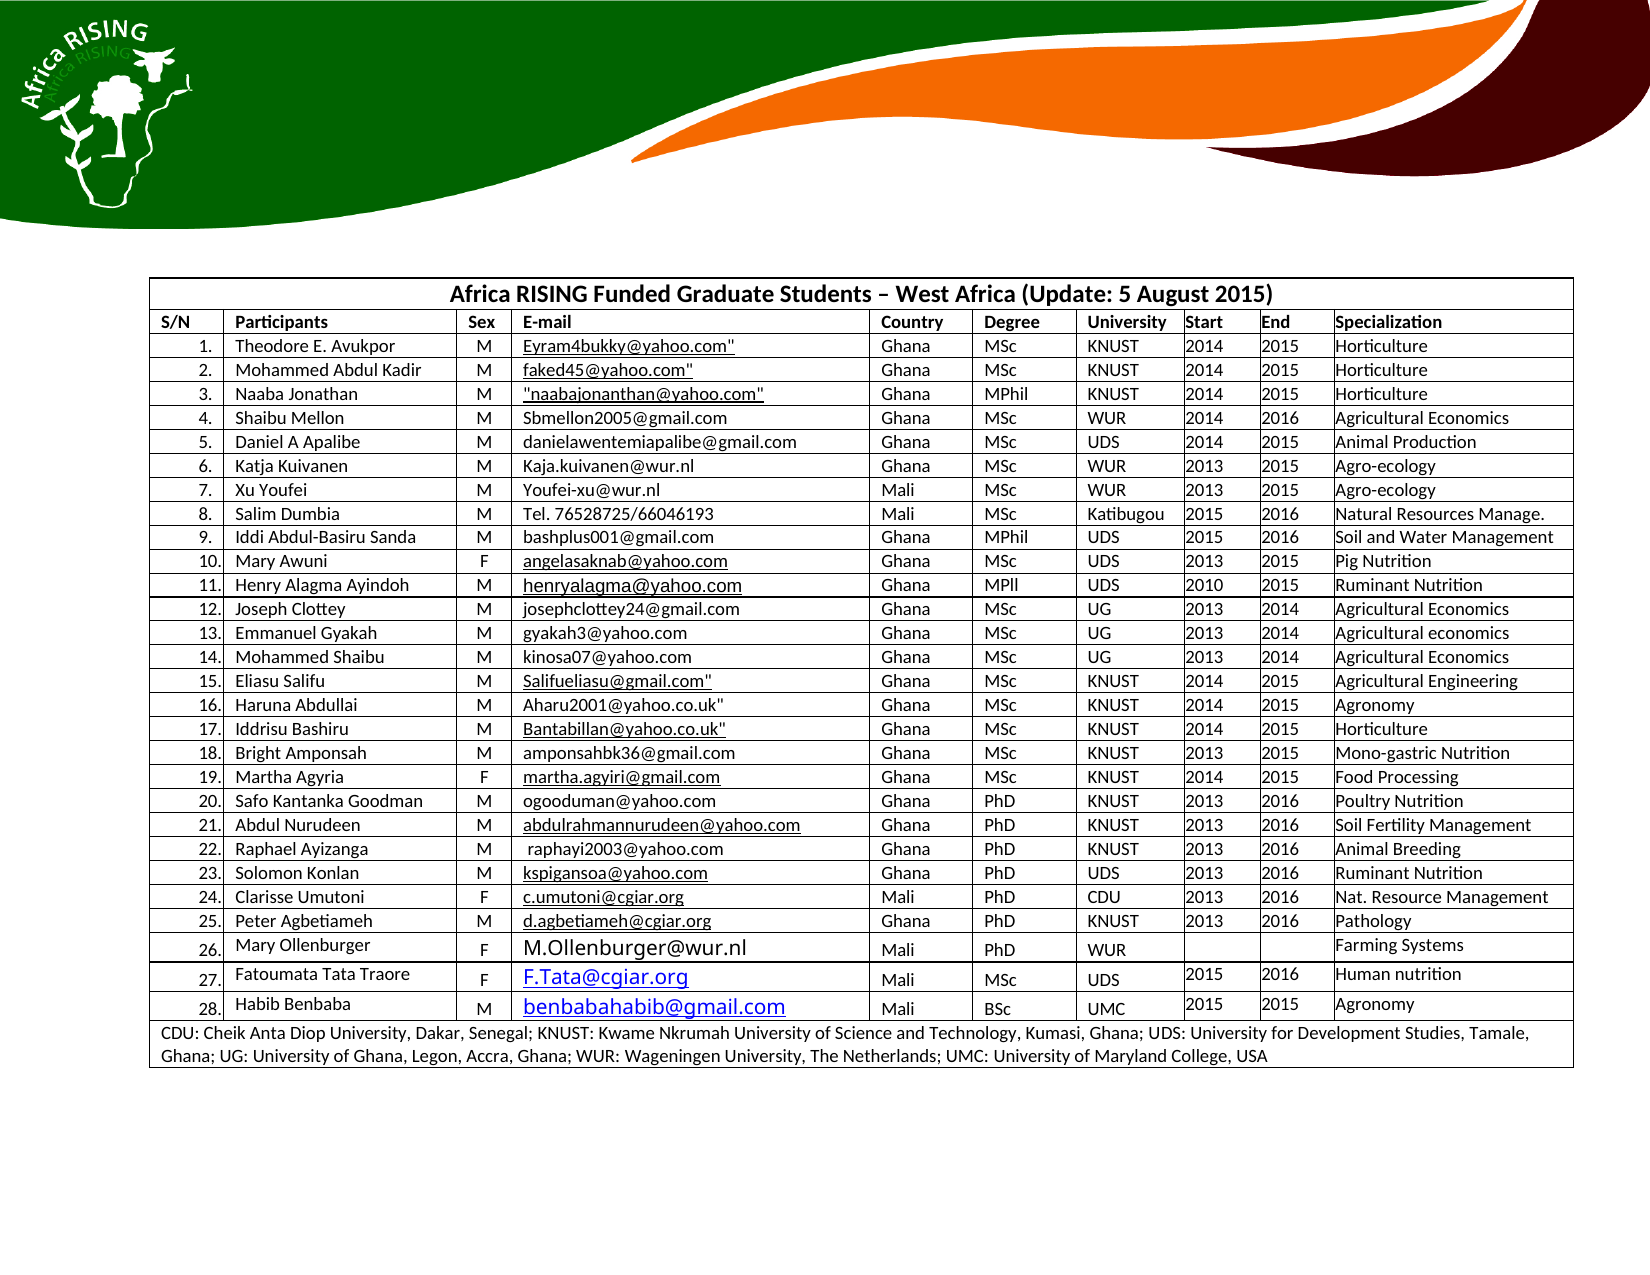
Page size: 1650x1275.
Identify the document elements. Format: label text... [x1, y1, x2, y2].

table_cell [150, 741, 223, 764]
table_cell Agricultural Economics [1335, 598, 1573, 620]
table_cell F [457, 765, 511, 788]
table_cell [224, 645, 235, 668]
table_cell Agricultural Engineering [1335, 669, 1573, 692]
table_cell Farming Systems [1335, 933, 1573, 961]
table_cell 2016 [1261, 909, 1334, 932]
table_cell Ghana [870, 526, 972, 548]
table_cell Ghana [870, 358, 972, 381]
table_cell Ruminant Nutrition [1335, 861, 1573, 884]
table_cell Aharu2001@yahoo.co.uk" [512, 693, 869, 716]
table_cell 2016 [1261, 837, 1334, 860]
table_cell 2015 [1185, 963, 1260, 991]
table_cell Human nutrition [1335, 963, 1573, 991]
table_cell Iddi Abdul-Basiru Sanda [224, 526, 456, 548]
table_cell Ghana [870, 741, 972, 764]
table_cell MSc [973, 454, 1076, 477]
table_cell M [457, 669, 511, 692]
table_cell 2013 [1185, 789, 1260, 812]
table_cell 2015 [1261, 741, 1334, 764]
table_cell [150, 992, 223, 1020]
table_cell MSc [973, 621, 1076, 644]
table_cell 2013 [1185, 741, 1260, 764]
table_cell 2014 [1261, 598, 1334, 620]
table_cell Agricultural Economics [1335, 645, 1573, 668]
table_cell Naaba Jonathan [224, 382, 456, 405]
table_cell 2016 [1261, 963, 1334, 991]
table_cell WUR [1077, 933, 1184, 961]
table_cell josephclottey24@gmail.com [512, 598, 869, 620]
table_cell Abdul Nurudeen [224, 813, 456, 836]
table_cell M [457, 813, 511, 836]
table_cell Katja Kuivanen [224, 454, 456, 477]
table_cell Bantabillan@yahoo.co.uk" [512, 717, 869, 740]
table_cell Horticulture [1335, 717, 1573, 740]
table_cell UDS [1077, 430, 1184, 453]
table_cell MSc [973, 598, 1076, 620]
table_cell UDS [1077, 861, 1184, 884]
table_cell MSc [973, 550, 1076, 572]
table_cell MSc [973, 765, 1076, 788]
table_cell 2016 [1261, 502, 1334, 524]
table_cell M [457, 693, 511, 716]
table_cell Iddrisu Bashiru [224, 717, 456, 740]
table_cell Ghana [870, 813, 972, 836]
table_cell 2016 [1261, 861, 1334, 884]
table_cell 2015 [1261, 334, 1334, 357]
table_cell F [457, 933, 511, 961]
table_cell kinosa07@yahoo.com [512, 645, 869, 668]
table_cell Agronomy [1335, 693, 1573, 716]
table_cell UDS [1077, 574, 1184, 596]
table_cell Safo Kantanka Goodman [224, 789, 456, 812]
table_cell Ghana [870, 909, 972, 932]
table_cell 2010 [1185, 574, 1260, 596]
table_cell 2013 [1185, 861, 1260, 884]
table_cell M [457, 406, 511, 429]
table_cell Mary Ollenburger [224, 933, 456, 961]
table_cell M [457, 837, 511, 860]
table_cell M [457, 789, 511, 812]
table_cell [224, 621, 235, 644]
table_cell KNUST [1077, 741, 1184, 764]
table_cell Ruminant Nutrition [1335, 574, 1573, 596]
table_cell amponsahbk36@gmail.com [512, 741, 869, 764]
table_cell 2015 [1261, 430, 1334, 453]
table_cell WUR [1077, 454, 1184, 477]
table_cell Ghana [870, 430, 972, 453]
table_cell KNUST [1077, 382, 1184, 405]
table_cell [150, 909, 223, 932]
table_cell [150, 430, 223, 453]
table_cell Sex [457, 310, 511, 333]
table_cell UMC [1077, 992, 1184, 1020]
table_cell Ghana [870, 789, 972, 812]
table_cell Horticulture [1335, 358, 1573, 381]
table_cell PhD [973, 933, 1076, 961]
table_cell Ghana [870, 645, 972, 668]
table_cell 2013 [1185, 478, 1260, 501]
table_cell [150, 550, 223, 572]
table_cell 2015 [1261, 574, 1334, 596]
table_cell PhD [973, 861, 1076, 884]
table_cell Mali [870, 963, 972, 991]
table_cell Bright Amponsah [224, 741, 456, 764]
table_cell Animal Breeding [1335, 837, 1573, 860]
table_cell Agronomy [1335, 992, 1573, 1020]
table_cell "naabajonanthan@yahoo.com" [512, 382, 869, 405]
table_cell 2016 [1261, 789, 1334, 812]
table_cell Xu Youfei [224, 478, 456, 501]
table_cell [150, 933, 223, 961]
table_cell Nat. Resource Management [1335, 885, 1573, 908]
table_cell 2013 [1185, 813, 1260, 836]
table_cell Youfei-xu@wur.nl [512, 478, 869, 501]
table_cell M [457, 454, 511, 477]
table_cell [150, 693, 223, 716]
table_cell Habib Benbaba [224, 992, 456, 1020]
table_cell Fatoumata Tata Traore [224, 963, 456, 991]
table_cell 2013 [1185, 885, 1260, 908]
table_cell MPll [973, 574, 1076, 596]
table_cell KNUST [1077, 693, 1184, 716]
table_cell ogooduman@yahoo.com [512, 789, 869, 812]
table_cell Joseph Clottey [346, 598, 456, 620]
table_cell [150, 789, 223, 812]
table_cell MPhil [973, 382, 1076, 405]
table_cell [150, 861, 223, 884]
table_cell KNUST [1077, 334, 1184, 357]
table_cell Ghana [870, 621, 972, 644]
table_cell M.Ollenburger@wur.nl [512, 933, 869, 961]
table_cell Eyram4bukky@yahoo.com" [512, 334, 869, 357]
table_cell Clarisse Umutoni [224, 885, 456, 908]
table_cell KNUST [1077, 813, 1184, 836]
table_cell Start [1185, 310, 1260, 333]
table_cell PhD [973, 837, 1076, 860]
table_cell Animal Production [1335, 430, 1573, 453]
table_cell Kaja.kuivanen@wur.nl [512, 454, 869, 477]
table_cell Mono-gastric Nutrition [1335, 741, 1573, 764]
table_cell Ghana [870, 334, 972, 357]
table_cell Mali [870, 933, 972, 961]
table_cell M [457, 334, 511, 357]
table_cell Ghana [870, 717, 972, 740]
table_cell [150, 454, 223, 477]
table_cell 2015 [1261, 992, 1334, 1020]
table_cell Horticulture [1335, 334, 1573, 357]
table_cell Agro-ecology [1335, 478, 1573, 501]
table_cell 2014 [1185, 406, 1260, 429]
table_cell danielawentemiapalibe@gmail.com [512, 430, 869, 453]
table_cell Soil Fertility Management [1335, 813, 1573, 836]
table_cell M [457, 992, 511, 1020]
table_cell MSc [973, 502, 1076, 524]
table_cell Poultry Nutrition [1335, 789, 1573, 812]
table_cell Mohammed Shaibu [385, 645, 456, 668]
table_cell Ghana [870, 406, 972, 429]
table_cell Soil and Water Management [1335, 526, 1573, 548]
table_cell Country [870, 310, 972, 333]
table_cell [150, 963, 223, 991]
table_cell CDU: Cheik Anta Diop University, Dakar, Senegal; KNUST: Kwame Nkrumah University of Science and Technology, Kumasi, Ghana; UDS: University for Development Studies, Tamale, Ghana; UG: University of Ghana, Legon, Accra, Ghana; WUR: Wageningen University, The Netherlands; UMC: University of Maryland College, USA [150, 1021, 1573, 1067]
table_cell 2014 [1185, 717, 1260, 740]
table_cell 2013 [1185, 598, 1260, 620]
table_cell Mali [870, 502, 972, 524]
table_cell [150, 334, 223, 357]
table_cell KNUST [1077, 358, 1184, 381]
table_cell M [457, 741, 511, 764]
table_cell CDU [1077, 885, 1184, 908]
table_cell MSc [973, 430, 1076, 453]
table_cell M [457, 526, 511, 548]
table_cell Degree [973, 310, 1076, 333]
table_cell [150, 406, 223, 429]
table_cell [150, 885, 223, 908]
table_cell M [457, 909, 511, 932]
table_cell gyakah3@yahoo.com [512, 621, 869, 644]
table_cell [150, 478, 223, 501]
table_cell Specialization [1335, 310, 1573, 333]
table_cell Salim Dumbia [224, 502, 456, 524]
table_cell 2014 [1185, 358, 1260, 381]
table_cell Agro-ecology [1335, 454, 1573, 477]
table_cell F [457, 885, 511, 908]
table_cell [150, 669, 223, 692]
table_cell abdulrahmannurudeen@yahoo.com [512, 813, 869, 836]
table_cell MPhil [973, 526, 1076, 548]
table_cell UG [1077, 598, 1184, 620]
table_cell 2015 [1261, 765, 1334, 788]
table_cell WUR [1077, 478, 1184, 501]
table_cell 2015 [1261, 358, 1334, 381]
table_cell [150, 526, 223, 548]
table_cell MSc [973, 717, 1076, 740]
table_cell PhD [973, 909, 1076, 932]
table_cell End [1261, 310, 1334, 333]
table_cell PhD [973, 813, 1076, 836]
table_cell M [457, 430, 511, 453]
table_cell UDS [1077, 963, 1184, 991]
table_cell MSc [973, 406, 1076, 429]
table_cell Horticulture [1335, 382, 1573, 405]
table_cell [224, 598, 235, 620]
table_cell UDS [1077, 526, 1184, 548]
table_cell Katibugou [1077, 502, 1184, 524]
table_cell M [457, 574, 511, 596]
table_cell Ghana [870, 550, 972, 572]
table_cell [1185, 933, 1260, 961]
table_cell F [457, 963, 511, 991]
table_cell M [457, 861, 511, 884]
table_cell 2013 [1185, 837, 1260, 860]
table_cell angelasaknab@yahoo.com [512, 550, 869, 572]
table_cell 2015 [1261, 454, 1334, 477]
table_cell Theodore E. Avukpor [224, 334, 456, 357]
table_cell PhD [973, 789, 1076, 812]
table_cell KNUST [1077, 765, 1184, 788]
table_cell [150, 358, 223, 381]
table_cell KNUST [1077, 789, 1184, 812]
table_cell Ghana [870, 693, 972, 716]
table_cell Mohammed Abdul Kadir [224, 358, 456, 381]
table_cell c.umutoni@cgiar.org [512, 885, 869, 908]
table_cell Haruna Abdullai [224, 693, 456, 716]
table_cell F [457, 550, 511, 572]
table_cell Eliasu Salifu [224, 669, 456, 692]
table_cell martha.agyiri@gmail.com [512, 765, 869, 788]
table_cell 2013 [1185, 550, 1260, 572]
table_cell MSc [973, 963, 1076, 991]
table_cell Ghana [870, 598, 972, 620]
table_cell M [457, 358, 511, 381]
table_cell MSc [973, 693, 1076, 716]
table_cell M [457, 478, 511, 501]
table_cell henryalagma@yahoo.com [512, 574, 869, 596]
table_cell Pathology [1335, 909, 1573, 932]
table_cell bashplus001@gmail.com [512, 526, 869, 548]
table_cell 2014 [1185, 765, 1260, 788]
table_cell Ghana [870, 669, 972, 692]
table_cell KNUST [1077, 837, 1184, 860]
table_cell PhD [973, 885, 1076, 908]
table_cell benbabahabib@gmail.com [512, 992, 869, 1020]
table_cell 2015 [1261, 669, 1334, 692]
table_cell faked45@yahoo.com" [512, 358, 869, 381]
table_cell Solomon Konlan [224, 861, 456, 884]
table_cell 2013 [1185, 645, 1260, 668]
table_cell Salifueliasu@gmail.com" [512, 669, 869, 692]
table_cell 2015 [1261, 693, 1334, 716]
table_cell M [457, 717, 511, 740]
table_cell MSc [973, 741, 1076, 764]
table_cell 2014 [1261, 645, 1334, 668]
table_cell BSc [973, 992, 1076, 1020]
table_cell d.agbetiameh@cgiar.org [512, 909, 869, 932]
table_cell Raphael Ayizanga [224, 837, 456, 860]
table_cell 2013 [1185, 909, 1260, 932]
table_cell Emmanuel Gyakah [377, 621, 456, 644]
table_cell MSc [973, 669, 1076, 692]
table_cell [150, 621, 223, 644]
table_cell UDS [1077, 550, 1184, 572]
table_cell M [457, 645, 511, 668]
table_cell 2015 [1261, 382, 1334, 405]
table_cell 2013 [1185, 621, 1260, 644]
table_cell S/N [150, 310, 223, 333]
table_cell 2014 [1261, 621, 1334, 644]
table_cell Food Processing [1335, 765, 1573, 788]
table_cell KNUST [1077, 669, 1184, 692]
table_cell 2014 [1185, 382, 1260, 405]
table_cell KNUST [1077, 717, 1184, 740]
table_cell [150, 837, 223, 860]
table_cell 2015 [1185, 526, 1260, 548]
table_header Africa RISING Funded Graduate Students – West Africa (Update: 5 August 2015) [150, 279, 1573, 309]
table_cell Tel. 76528725/66046193 [512, 502, 869, 524]
table_cell [150, 502, 223, 524]
table_cell 2015 [1261, 717, 1334, 740]
table_cell Ghana [870, 861, 972, 884]
table_cell Mali [870, 478, 972, 501]
table_cell WUR [1077, 406, 1184, 429]
table_cell 2015 [1261, 550, 1334, 572]
table_cell Natural Resources Manage. [1335, 502, 1573, 524]
table_cell F.Tata@cgiar.org [512, 963, 869, 991]
table_cell E-mail [512, 310, 869, 333]
table_cell [150, 598, 223, 620]
table_cell Ghana [870, 382, 972, 405]
table_cell UG [1077, 645, 1184, 668]
table_cell raphayi2003@yahoo.com [512, 837, 869, 860]
table_cell Mali [870, 885, 972, 908]
table_cell MSc [973, 358, 1076, 381]
table_cell Mali [870, 992, 972, 1020]
table_cell Pig Nutrition [1335, 550, 1573, 572]
table_cell [1261, 933, 1334, 961]
table_cell Ghana [870, 837, 972, 860]
table_cell Peter Agbetiameh [224, 909, 456, 932]
table_cell Daniel A Apalibe [224, 430, 456, 453]
table_cell [150, 765, 223, 788]
table_cell Martha Agyria [224, 765, 456, 788]
table_cell 2016 [1261, 885, 1334, 908]
table_cell MSc [973, 334, 1076, 357]
table_cell Sbmellon2005@gmail.com [512, 406, 869, 429]
table_cell University [1077, 310, 1184, 333]
table_cell [150, 574, 223, 596]
table_cell Participants [224, 310, 456, 333]
table_cell kspigansoa@yahoo.com [512, 861, 869, 884]
table_cell MSc [973, 478, 1076, 501]
table_cell Shaibu Mellon [224, 406, 456, 429]
table_cell 2016 [1261, 813, 1334, 836]
table_cell Henry Alagma Ayindoh [224, 574, 456, 596]
table_cell 2016 [1261, 526, 1334, 548]
table_cell KNUST [1077, 909, 1184, 932]
table_cell Ghana [870, 454, 972, 477]
table_cell [150, 813, 223, 836]
table_cell [150, 382, 223, 405]
picture [0, 0, 1650, 229]
table_cell M [457, 502, 511, 524]
table_cell [150, 717, 223, 740]
table_cell M [457, 621, 511, 644]
table_cell UG [1077, 621, 1184, 644]
table_cell Ghana [870, 574, 972, 596]
table_cell 2015 [1261, 478, 1334, 501]
table_cell 2015 [1185, 992, 1260, 1020]
table_cell Mary Awuni [224, 550, 456, 572]
table_cell M [457, 382, 511, 405]
table_cell 2014 [1185, 669, 1260, 692]
table_cell 2016 [1261, 406, 1334, 429]
table_cell Agricultural economics [1335, 621, 1573, 644]
table_cell M [457, 598, 511, 620]
table_cell MSc [973, 645, 1076, 668]
table_cell Ghana [870, 765, 972, 788]
table_cell 2014 [1185, 693, 1260, 716]
table_cell [150, 645, 223, 668]
table_cell Agricultural Economics [1335, 406, 1573, 429]
table_cell 2015 [1185, 502, 1260, 524]
table_cell 2014 [1185, 430, 1260, 453]
table_cell 2014 [1185, 334, 1260, 357]
table_cell 2013 [1185, 454, 1260, 477]
